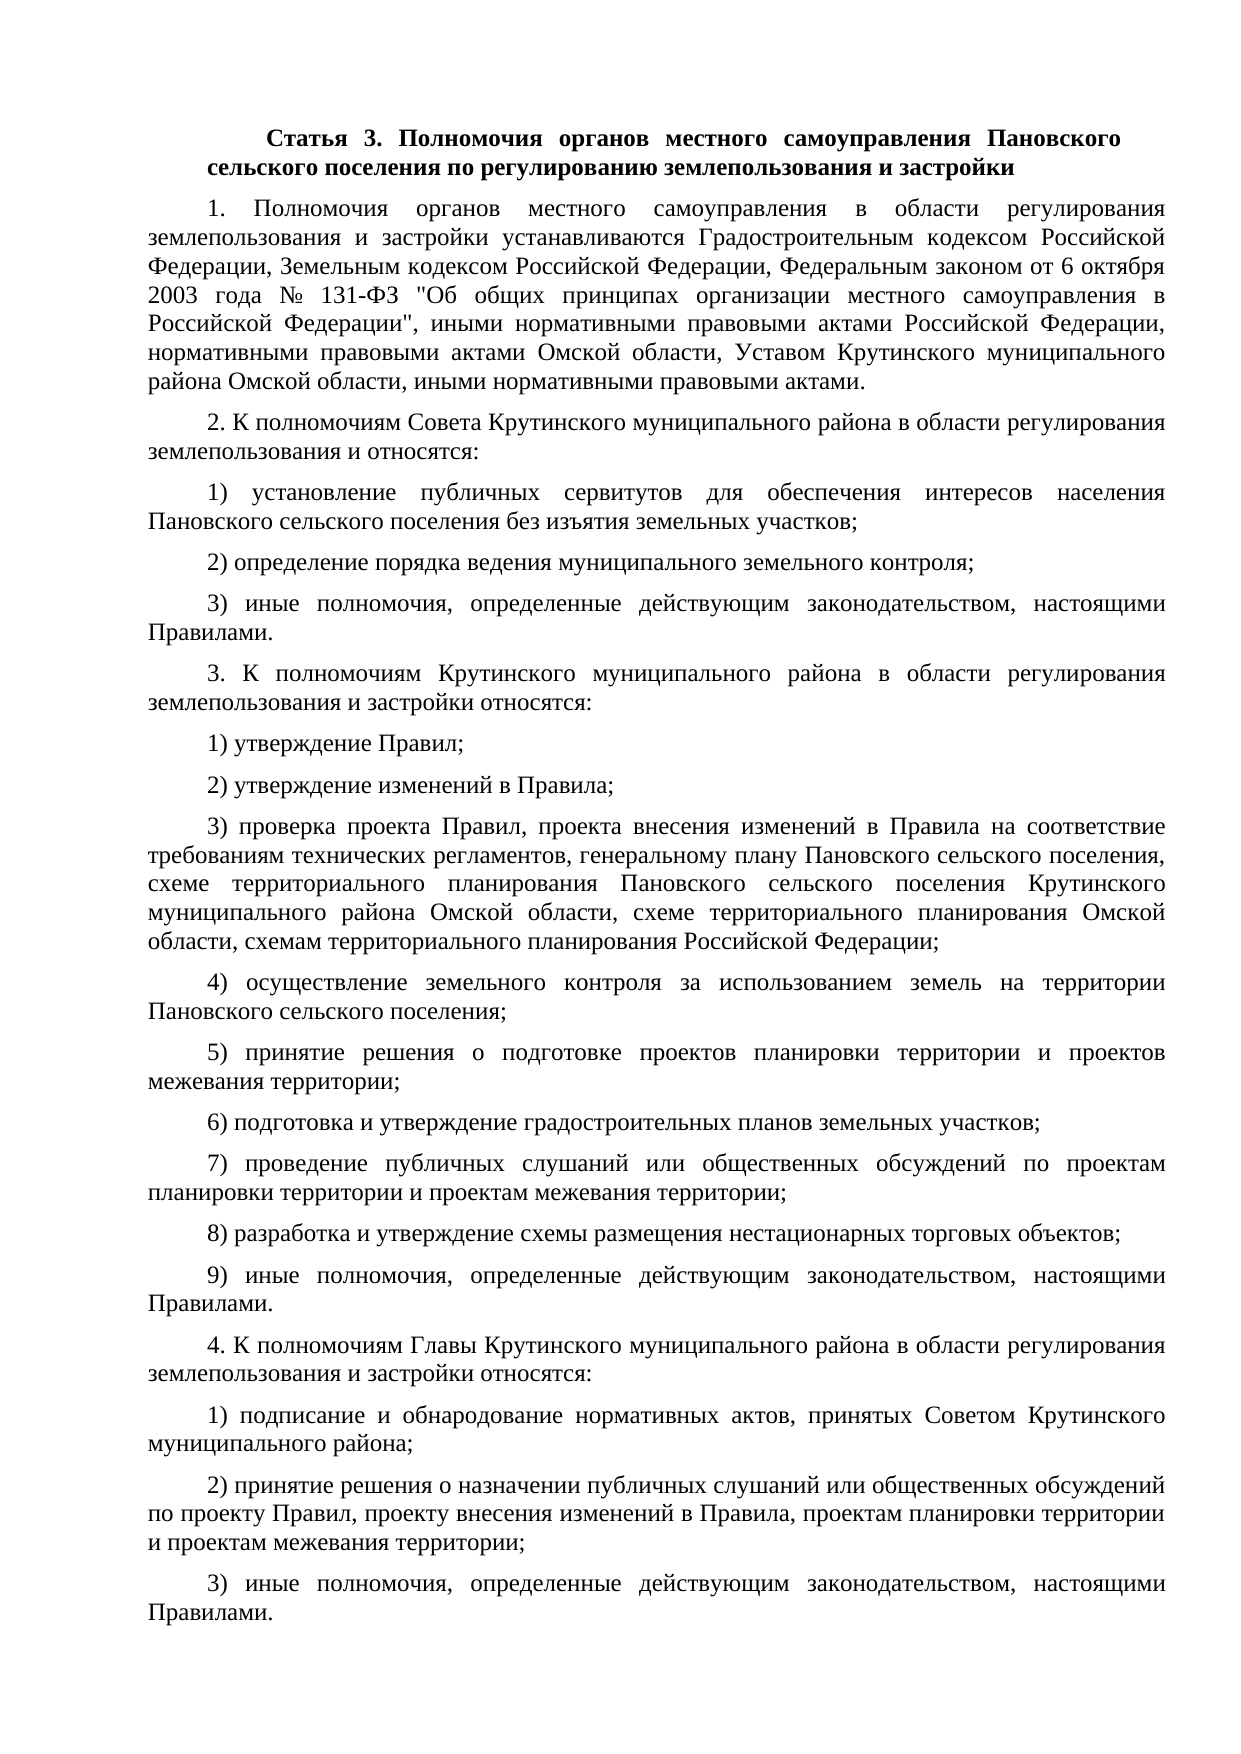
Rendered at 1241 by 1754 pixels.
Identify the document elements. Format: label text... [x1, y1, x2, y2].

text 2) утверждение изменений в Правила; [148, 770, 1166, 798]
text 2) принятие решения о назначении публичных слушаний или общественных обсуждений по проекту Правил, проекту внесения изменений в Правила, проектам планировки территории и проектам межевания территории; [148, 1470, 1166, 1556]
text 1) подписание и обнародование нормативных актов, принятых Советом Крутинского муниципального района; [148, 1400, 1166, 1457]
text 1) утверждение Правил; [148, 728, 1166, 757]
text 3) иные полномочия, определенные действующим законодательством, настоящими Правилами. [148, 1568, 1166, 1626]
text 3) проверка проекта Правил, проекта внесения изменений в Правила на соответствие требованиям технических регламентов, генеральному плану Пановского сельского поселения, схеме территориального планирования Пановского сельского поселения Крутинского муниципального района Омской области, схеме территориального планирования Омской области, схемам территориального планирования Российской Федерации; [148, 811, 1166, 955]
text 8) разработка и утверждение схемы размещения нестационарных торговых объектов; [148, 1218, 1166, 1247]
text 2) определение порядка ведения муниципального земельного контроля; [148, 547, 1166, 576]
text 5) принятие решения о подготовке проектов планировки территории и проектов межевания территории; [148, 1037, 1166, 1095]
text 1. Полномочия органов местного самоуправления в области регулирования землепользования и застройки устанавливаются Градостроительным кодексом Российской Федерации, Земельным кодексом Российской Федерации, Федеральным законом от 6 октября 2003 года № 131-ФЗ "Об общих принципах организации местного самоуправления в Российской Федерации", иными нормативными правовыми актами Российской Федерации, нормативными правовыми актами Омской области, Уставом Крутинского муниципального района Омской области, иными нормативными правовыми актами. [148, 193, 1166, 395]
text 7) проведение публичных слушаний или общественных обсуждений по проектам планировки территории и проектам межевания территории; [148, 1148, 1166, 1206]
text 3) иные полномочия, определенные действующим законодательством, настоящими Правилами. [148, 588, 1166, 646]
text 1) установление публичных сервитутов для обеспечения интересов населения Пановского сельского поселения без изъятия земельных участков; [148, 477, 1166, 535]
text 9) иные полномочия, определенные действующим законодательством, настоящими Правилами. [148, 1260, 1166, 1317]
text Статья 3. Полномочия органов местного самоуправления Пановского сельского поселения по регулированию землепользования и застройки [207, 123, 1122, 181]
text 3. К полномочиям Крутинского муниципального района в области регулирования землепользования и застройки относятся: [148, 658, 1166, 716]
text 4) осуществление земельного контроля за использованием земель на территории Пановского сельского поселения; [148, 967, 1166, 1025]
text 2. К полномочиям Совета Крутинского муниципального района в области регулирования землепользования и относятся: [148, 407, 1166, 465]
text 4. К полномочиям Главы Крутинского муниципального района в области регулирования землепользования и застройки относятся: [148, 1330, 1166, 1387]
text 6) подготовка и утверждение градостроительных планов земельных участков; [148, 1107, 1166, 1136]
